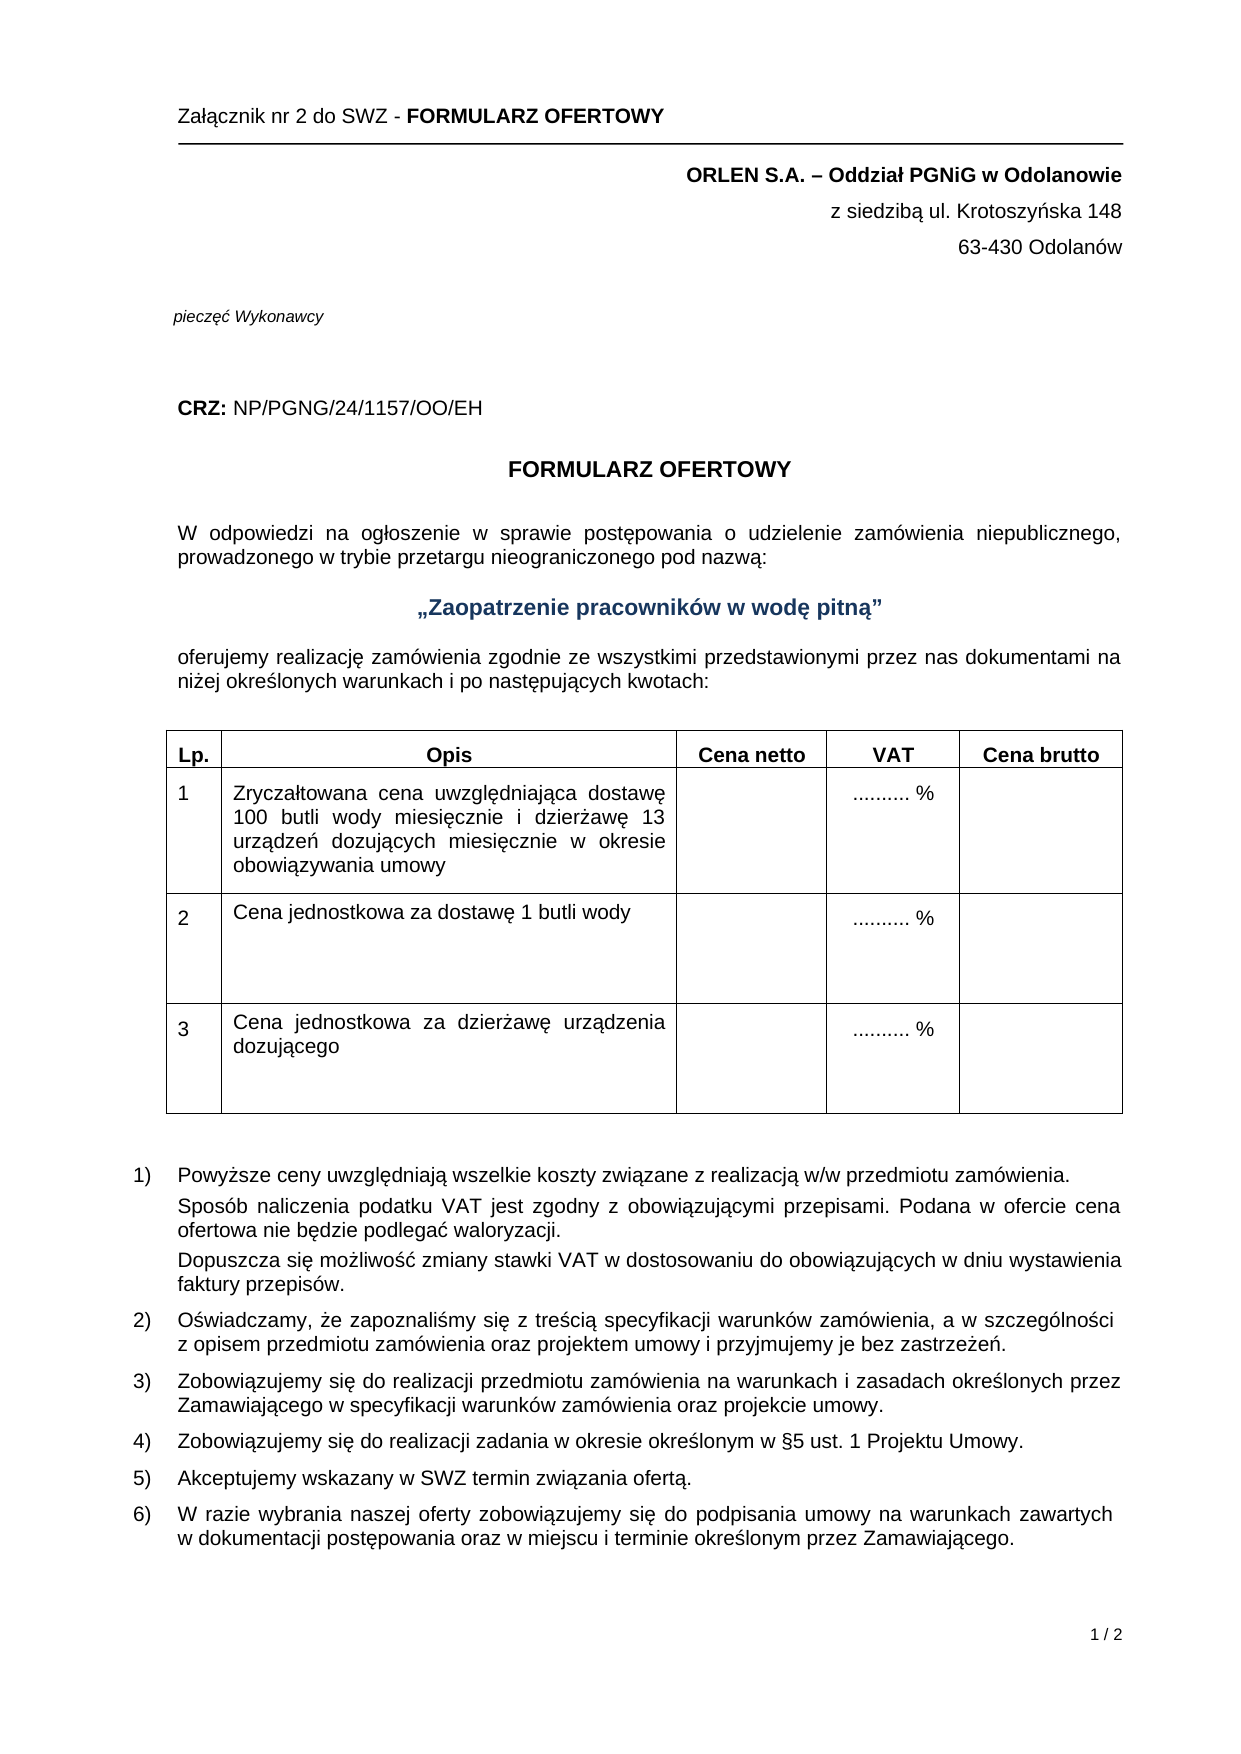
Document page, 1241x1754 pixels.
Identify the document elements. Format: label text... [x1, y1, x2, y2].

text Sposób naliczenia podatku VAT jest zgodny z obowiązującymi przepisami. Podana w ofercie cena ofertowa nie będzie podlegać waloryzacji. [177, 1193, 1122, 1241]
table_cell .......... % [827, 768, 959, 892]
list Zobowiązujemy się do realizacji zadania w okresie określonym w §5 ust. 1 Projektu Umowy. [133, 1429, 1122, 1453]
table_cell [960, 1004, 1122, 1113]
table_cell [960, 768, 1122, 892]
list Zobowiązujemy się do realizacji przedmiotu zamówienia na warunkach i zasadach określonych przez Zamawiającego w specyfikacji warunków zamówienia oraz projekcie umowy. [133, 1368, 1122, 1416]
text oferujemy realizację zamówienia zgodnie ze wszystkimi przedstawionymi przez nas dokumentami na niżej określonych warunkach i po następujących kwotach: [177, 645, 1122, 693]
list W razie wybrania naszej oferty zobowiązujemy się do podpisania umowy na warunkach zawartych w dokumentacji postępowania oraz w miejscu i terminie określonym przez Zamawiającego. [133, 1502, 1122, 1550]
table_header Cena brutto [960, 731, 1122, 767]
text FORMULARZ OFERTOWY [177, 456, 1122, 482]
list Akceptujemy wskazany w SWZ termin związania ofertą. [133, 1465, 1122, 1489]
table_cell .......... % [827, 894, 959, 1003]
table_header Lp. [167, 731, 221, 767]
table_header VAT [827, 731, 959, 767]
table_cell 2 [167, 894, 221, 1003]
table_header ORLEN S.A. – Oddział PGNiG w Odolanowie z siedzibą ul. Krotoszyńska 148 63-430 Odolanów [620, 163, 1122, 372]
text Załącznik nr 2 do SWZ - FORMULARZ OFERTOWY [177, 103, 1122, 127]
table_cell .......... % [827, 1004, 959, 1113]
table_cell [960, 894, 1122, 1003]
table_cell 3 [167, 1004, 221, 1113]
text CRZ: NP/PGNG/24/1157/OO/EH [177, 396, 1122, 420]
table_header pieczęć Wykonawcy [166, 163, 620, 372]
table_header Opis [222, 731, 676, 767]
table_cell Cena jednostkowa za dostawę 1 butli wody [222, 894, 676, 1003]
table_cell Zryczałtowana cena uwzględniająca dostawę 100 butli wody miesięcznie i dzierżawę 13 urządzeń dozujących miesięcznie w okresie obowiązywania umowy [222, 768, 676, 892]
list Oświadczamy, że zapoznaliśmy się z treścią specyfikacji warunków zamówienia, a w szczególności z opisem przedmiotu zamówienia oraz projektem umowy i przyjmujemy je bez zastrzeżeń. [133, 1308, 1122, 1356]
table_cell Cena jednostkowa za dzierżawę urządzenia dozującego [222, 1004, 676, 1113]
table_cell 1 [167, 768, 221, 892]
table_cell [677, 894, 826, 1003]
table_cell [677, 768, 826, 892]
text Dopuszcza się możliwość zmiany stawki VAT w dostosowaniu do obowiązujących w dniu wystawienia faktury przepisów. [177, 1248, 1122, 1296]
text W odpowiedzi na ogłoszenie w sprawie postępowania o udzielenie zamówienia niepublicznego, prowadzonego w trybie przetargu nieograniczonego pod nazwą: [177, 521, 1122, 569]
text „Zaopatrzenie pracowników w wodę pitną” [177, 594, 1122, 620]
list Powyższe ceny uwzględniają wszelkie koszty związane z realizacją w/w przedmiotu zamówienia. [133, 1163, 1122, 1187]
table_cell [677, 1004, 826, 1113]
table_header Cena netto [677, 731, 826, 767]
